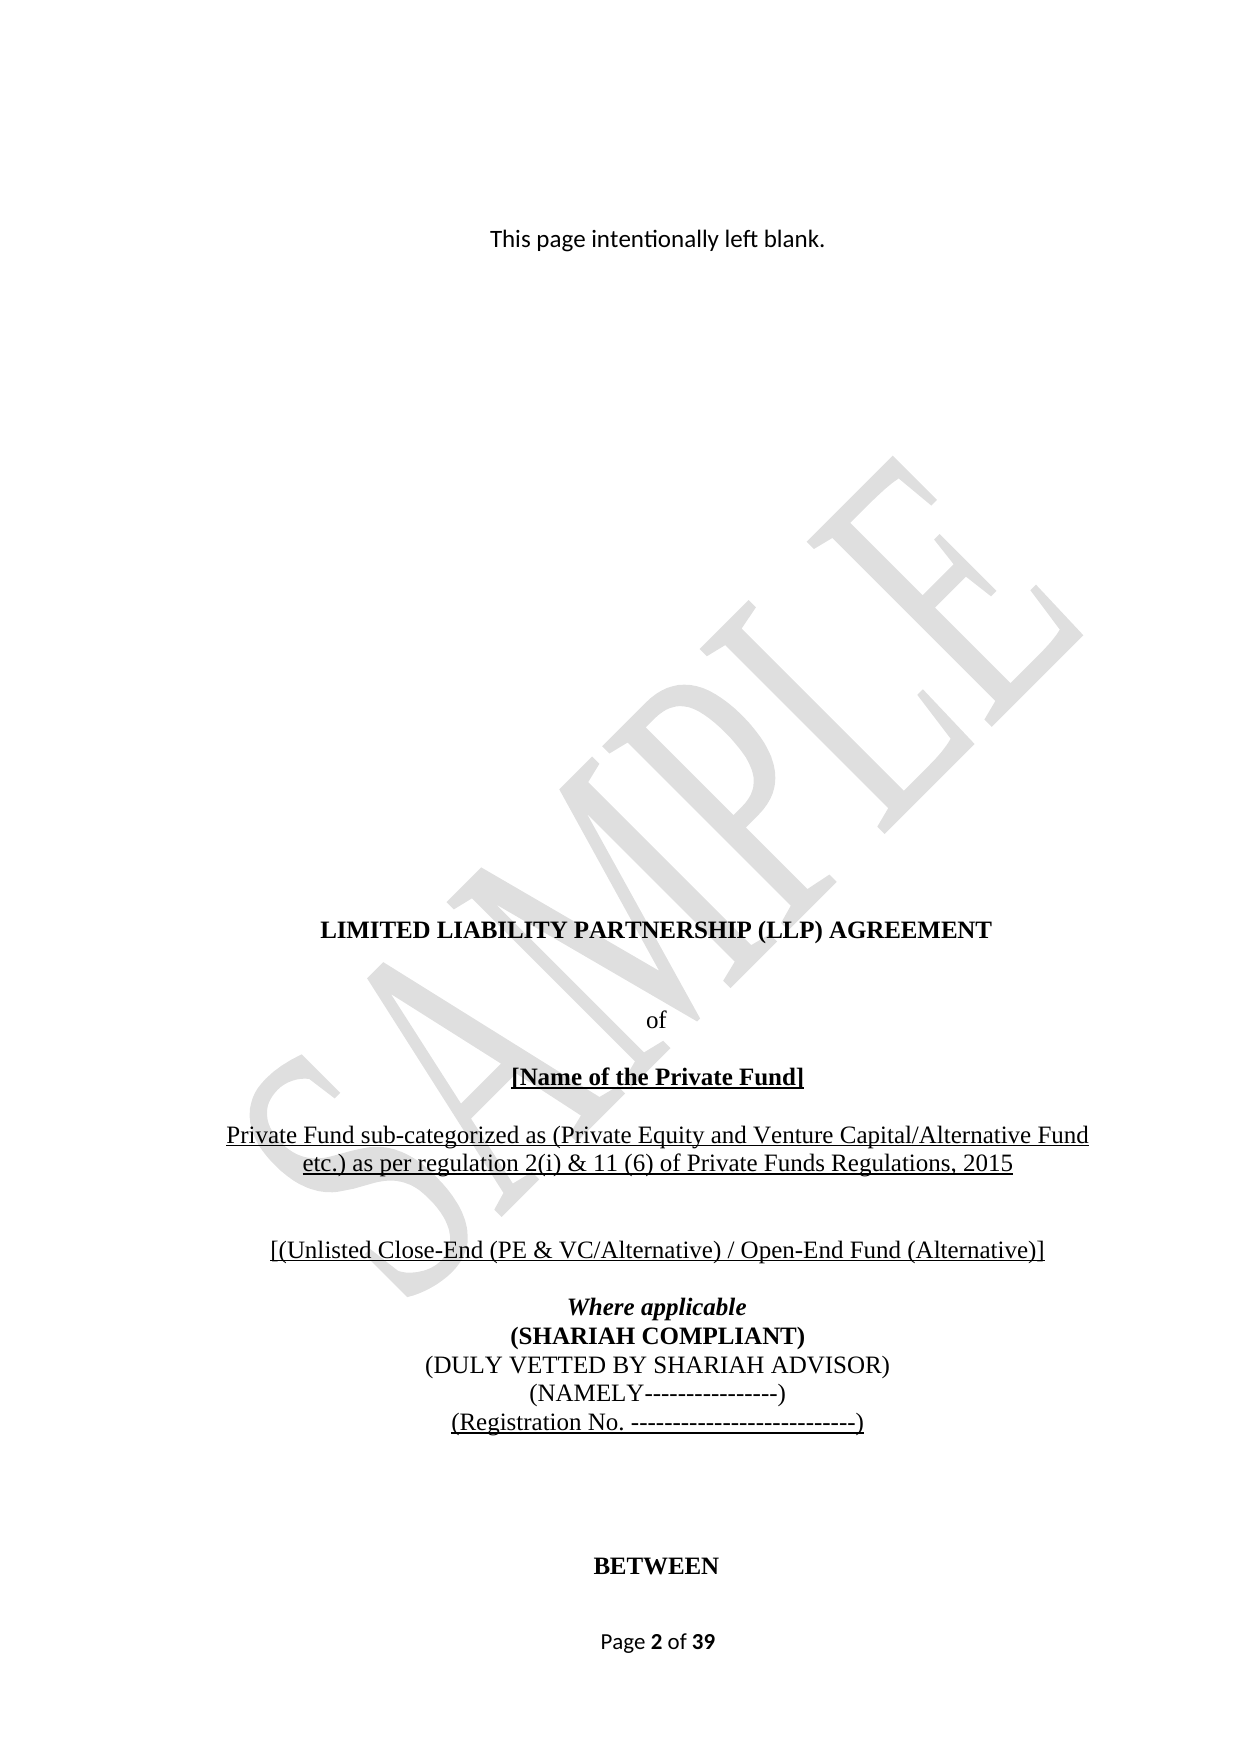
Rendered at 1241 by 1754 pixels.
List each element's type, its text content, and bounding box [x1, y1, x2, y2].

text (SHARIAH COMPLIANT) [225, 1321, 1090, 1350]
text LIMITED LIABILITY PARTNERSHIP (LLP) AGREEMENT [225, 916, 1087, 944]
text BETWEEN [225, 1551, 1087, 1580]
text Where applicable [225, 1292, 1090, 1321]
text (Registration No. ---------------------------) [225, 1407, 1090, 1436]
text This page intentionally left blank. [225, 223, 1090, 254]
text (NAMELY----------------) [225, 1378, 1090, 1407]
text Private Fund sub-categorized as (Private Equity and Venture Capital/Alternative Fund etc.) as per regulation 2(i) & 11 (6) of Private Funds Regulations, 2015 [225, 1120, 1090, 1177]
text of [225, 1005, 1087, 1033]
text (DULY VETTED BY SHARIAH ADVISOR) [225, 1350, 1090, 1378]
text [Name of the Private Fund] [225, 1062, 1090, 1091]
text [(Unlisted Close-End (PE & VC/Alternative) / Open-End Fund (Alternative)] [225, 1235, 1090, 1263]
